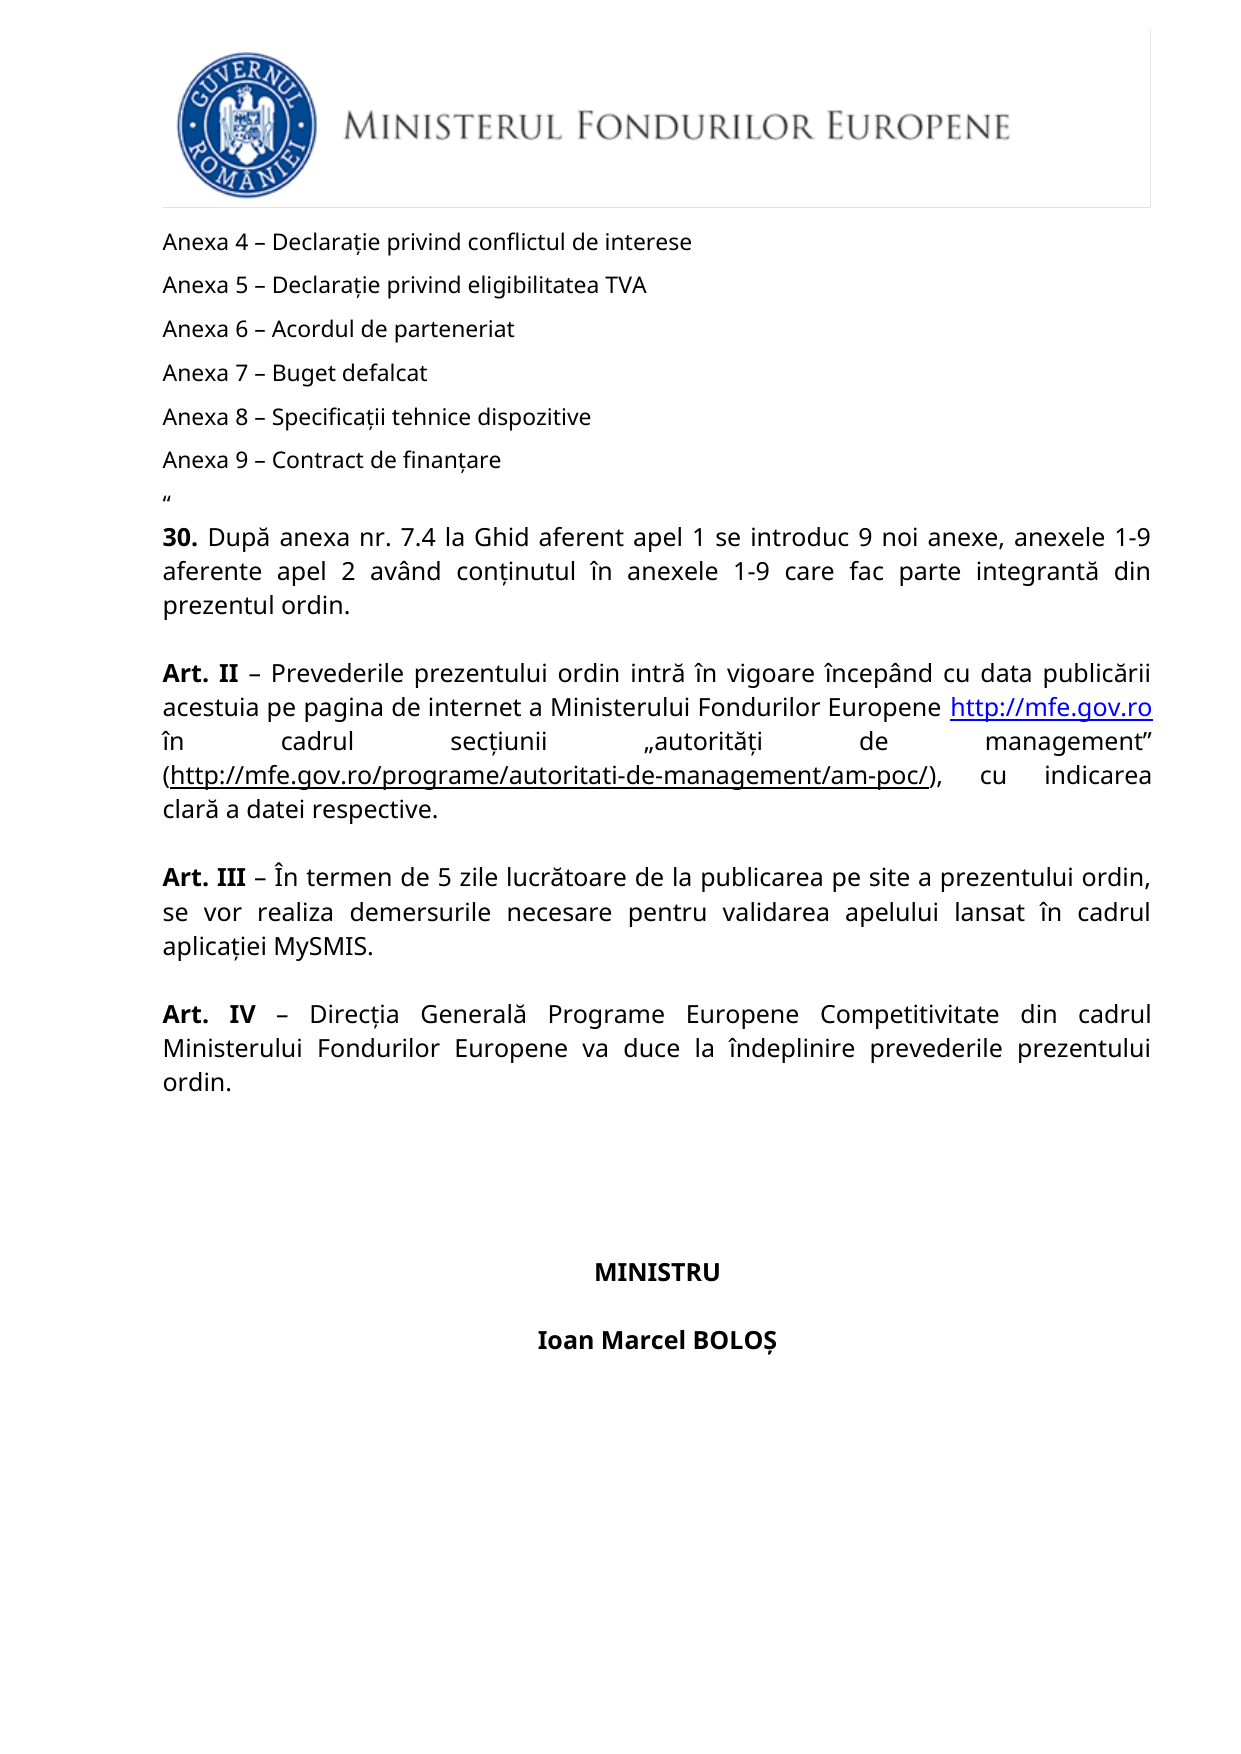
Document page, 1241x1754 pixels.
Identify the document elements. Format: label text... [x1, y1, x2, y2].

picture [162, 29, 1152, 209]
text Anexa 5 – Declarație privind eligibilitatea TVA [162, 269, 1152, 301]
text Anexa 8 – Specificații tehnice dispozitive [162, 401, 1152, 432]
text Anexa 9 – Contract de finanțare [162, 444, 1152, 476]
text Art. II – Prevederile prezentului ordin intră în vigoare începând cu data publicării acestuia pe pagina de internet a Ministerului Fondurilor Europene http://mfe.gov.ro în cadrul secțiunii „autorități de management” (http://mfe.gov.ro/programe/autoritati-de-management/am-poc/), cu indicarea clară a datei respective. [162, 656, 1152, 826]
text Art. III – În termen de 5 zile lucrătoare de la publicarea pe site a prezentului ordin, se vor realiza demersurile necesare pentru validarea apelului lansat în cadrul aplicației MySMIS. [162, 860, 1152, 962]
text Ioan Marcel BOLOȘ [162, 1322, 1152, 1356]
text Anexa 6 – Acordul de parteneriat [162, 313, 1152, 344]
text Anexa 7 – Buget defalcat [162, 357, 1152, 388]
text Anexa 4 – Declarație privind conflictul de interese [162, 226, 1152, 257]
text “ [162, 488, 1152, 519]
text MINISTRU [162, 1254, 1152, 1288]
text Art. IV – Direcția Generală Programe Europene Competitivitate din cadrul Ministerului Fondurilor Europene va duce la îndeplinire prevederile prezentului ordin. [162, 996, 1152, 1098]
text 30. După anexa nr. 7.4 la Ghid aferent apel 1 se introduc 9 noi anexe, anexele 1-9 aferente apel 2 având conținutul în anexele 1-9 care fac parte integrantă din prezentul ordin. [162, 519, 1152, 622]
